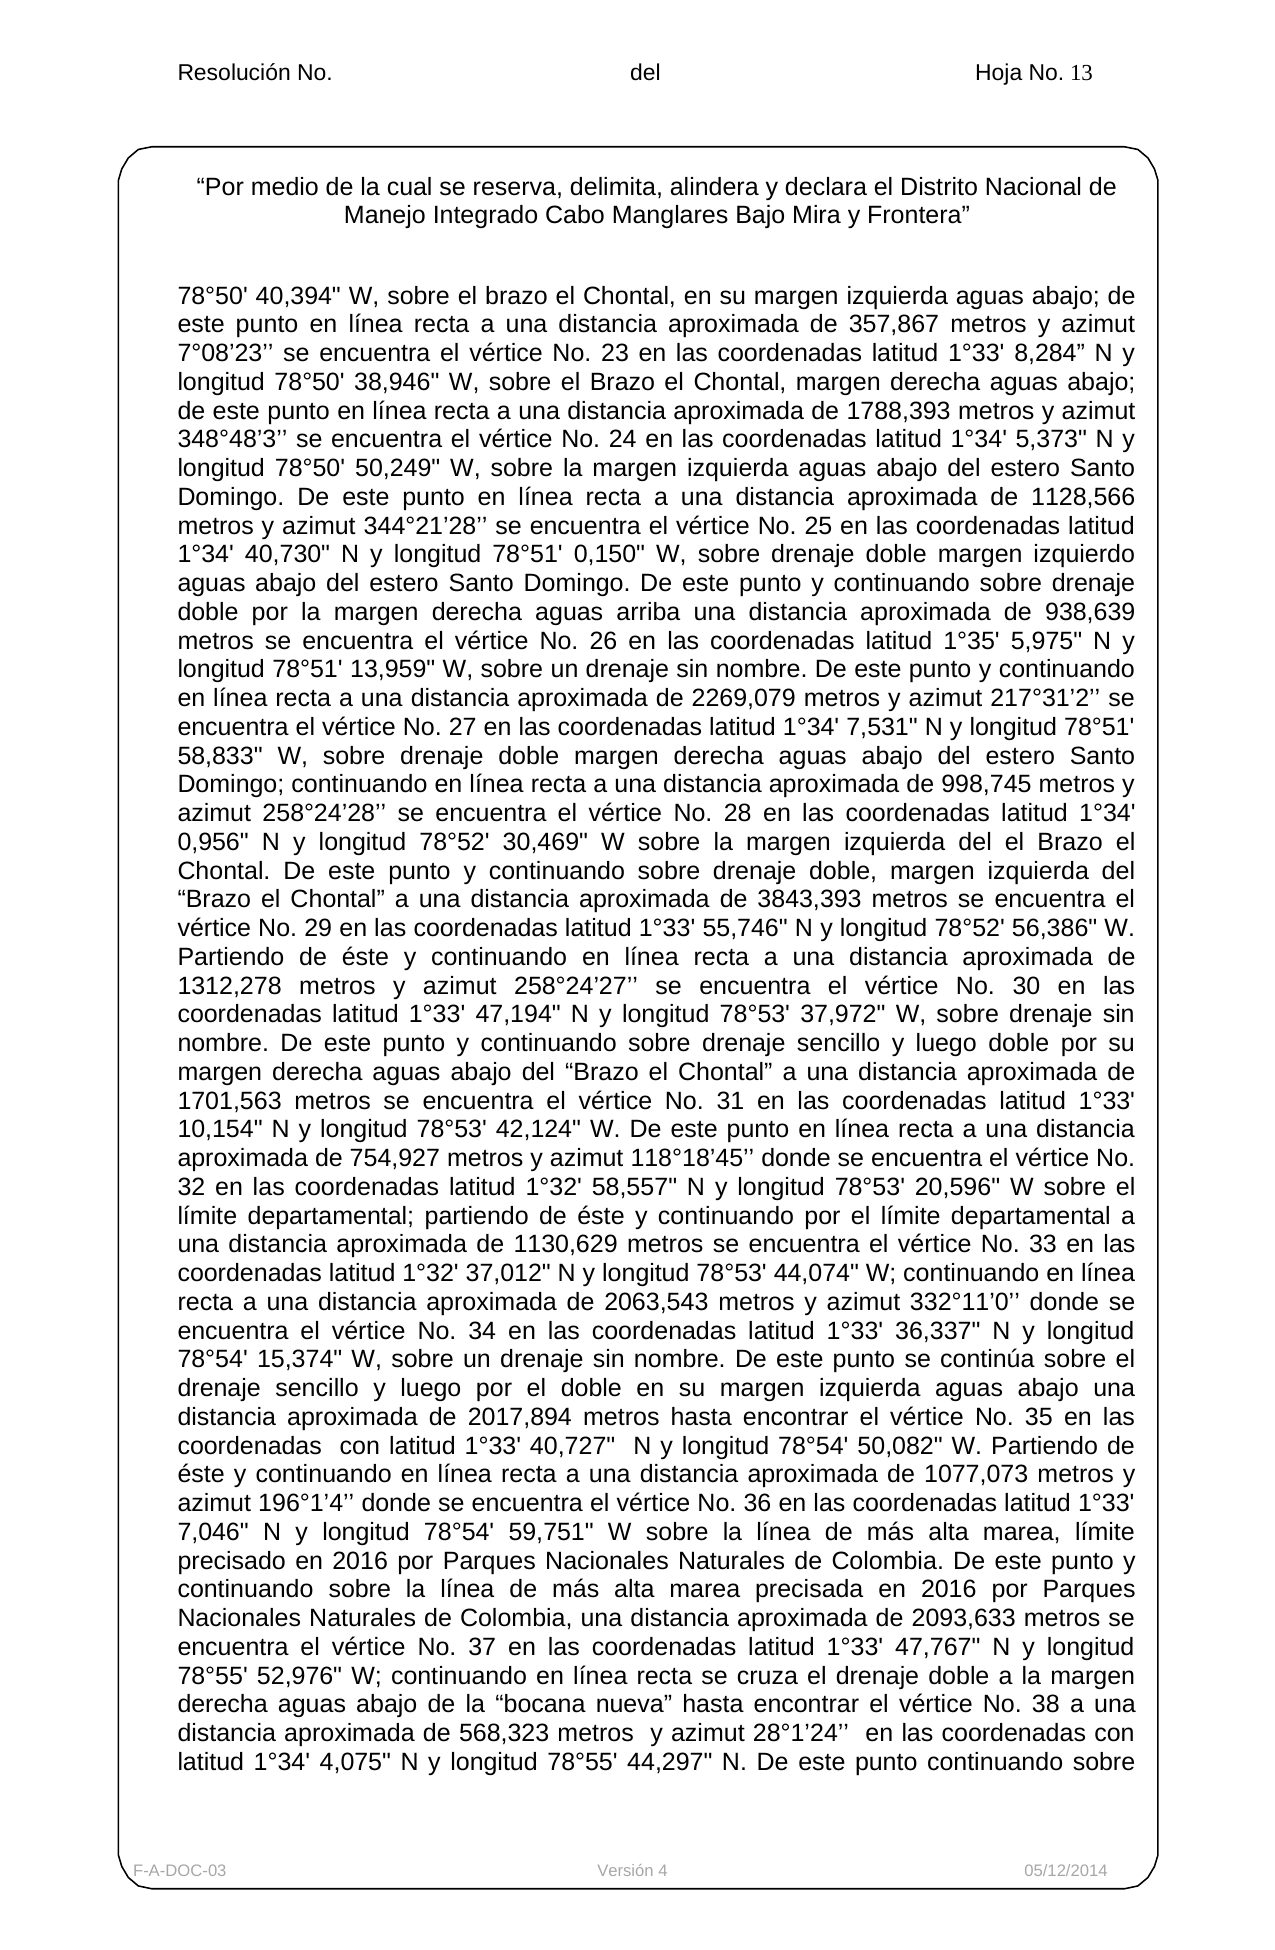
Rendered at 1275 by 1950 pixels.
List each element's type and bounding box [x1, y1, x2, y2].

text [177, 281, 1137, 1776]
